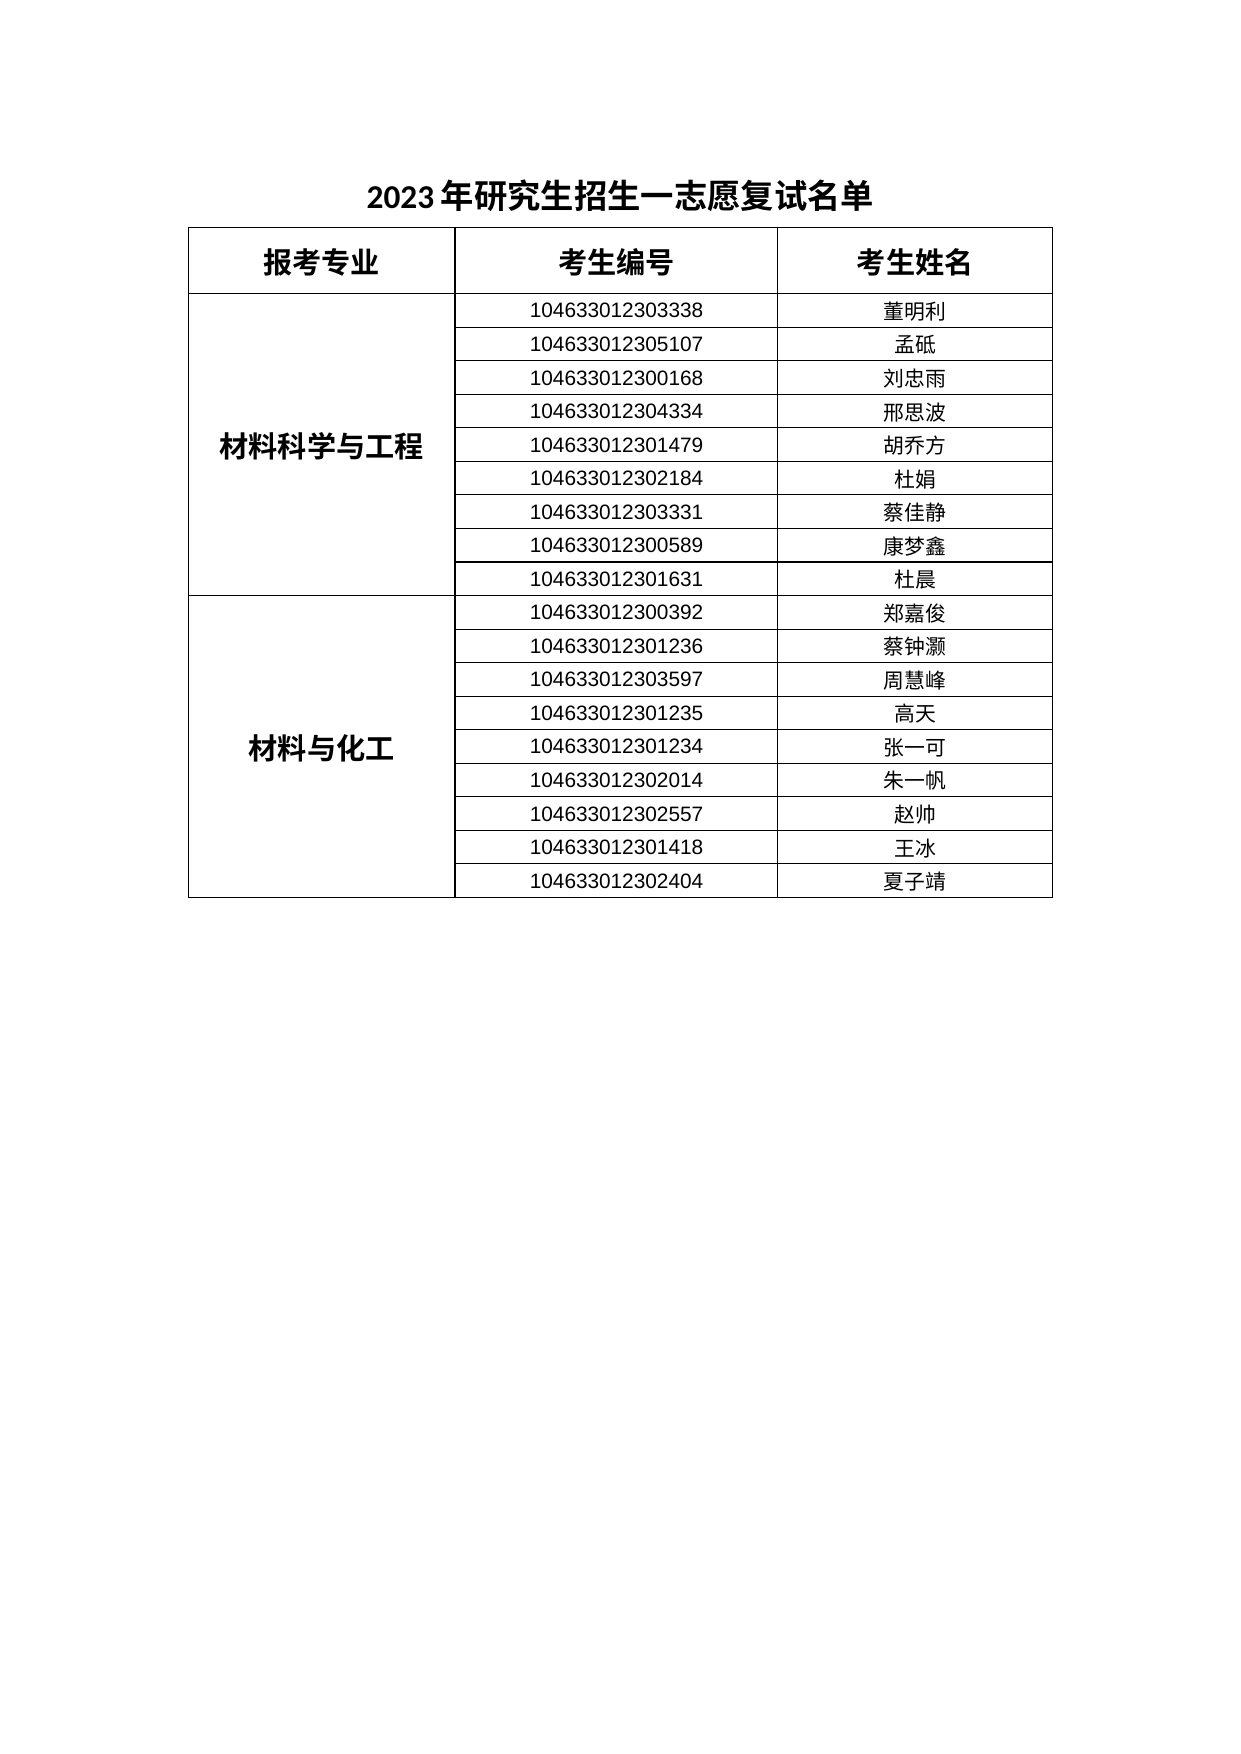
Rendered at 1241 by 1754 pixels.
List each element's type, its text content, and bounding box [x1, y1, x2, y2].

table_cell 康梦鑫 [778, 529, 1052, 561]
table_cell 郑嘉俊 [778, 596, 1052, 628]
table_cell 材料科学与工程 [189, 294, 454, 595]
table_cell 104633012303331 [456, 495, 777, 528]
table_cell 邢思波 [778, 395, 1052, 427]
table_header 考生编号 [456, 228, 777, 293]
table_cell 104633012303338 [456, 294, 777, 327]
table_cell 104633012300589 [456, 529, 777, 561]
table_cell 王冰 [778, 831, 1052, 863]
table_cell 104633012302184 [456, 462, 777, 494]
table_cell 孟砥 [778, 328, 1052, 360]
table_cell 104633012304334 [456, 395, 777, 427]
table_cell 杜娟 [778, 462, 1052, 494]
table_cell 周慧峰 [778, 663, 1052, 696]
table_cell 104633012303597 [456, 663, 777, 696]
table_cell 董明利 [778, 294, 1052, 327]
table_cell 夏子靖 [778, 864, 1052, 897]
table_header 考生姓名 [778, 228, 1052, 293]
table_cell 蔡钟灏 [778, 630, 1052, 662]
table_cell 104633012300392 [456, 596, 777, 628]
table_cell 104633012302014 [456, 764, 777, 796]
table_cell 104633012301418 [456, 831, 777, 863]
table_cell 杜晨 [778, 563, 1052, 595]
table_cell 刘忠雨 [778, 361, 1052, 394]
table_cell 材料与化工 [189, 596, 454, 897]
table_cell 104633012301234 [456, 730, 777, 763]
table_cell 104633012305107 [456, 328, 777, 360]
table_cell 104633012302557 [456, 797, 777, 830]
table_cell 朱一帆 [778, 764, 1052, 796]
table_cell 胡乔方 [778, 428, 1052, 461]
table_cell 蔡佳静 [778, 495, 1052, 528]
table_cell 104633012302404 [456, 864, 777, 897]
table_header 报考专业 [189, 228, 454, 293]
table_cell 104633012301235 [456, 697, 777, 729]
table_cell 赵帅 [778, 797, 1052, 830]
table_cell 104633012301479 [456, 428, 777, 461]
text 2023年研究生招生一志愿复试名单 [187, 162, 1053, 227]
table_cell 104633012301236 [456, 630, 777, 662]
table_cell 张一可 [778, 730, 1052, 763]
table_cell 104633012300168 [456, 361, 777, 394]
table_cell 104633012301631 [456, 563, 777, 595]
table_cell 高天 [778, 697, 1052, 729]
